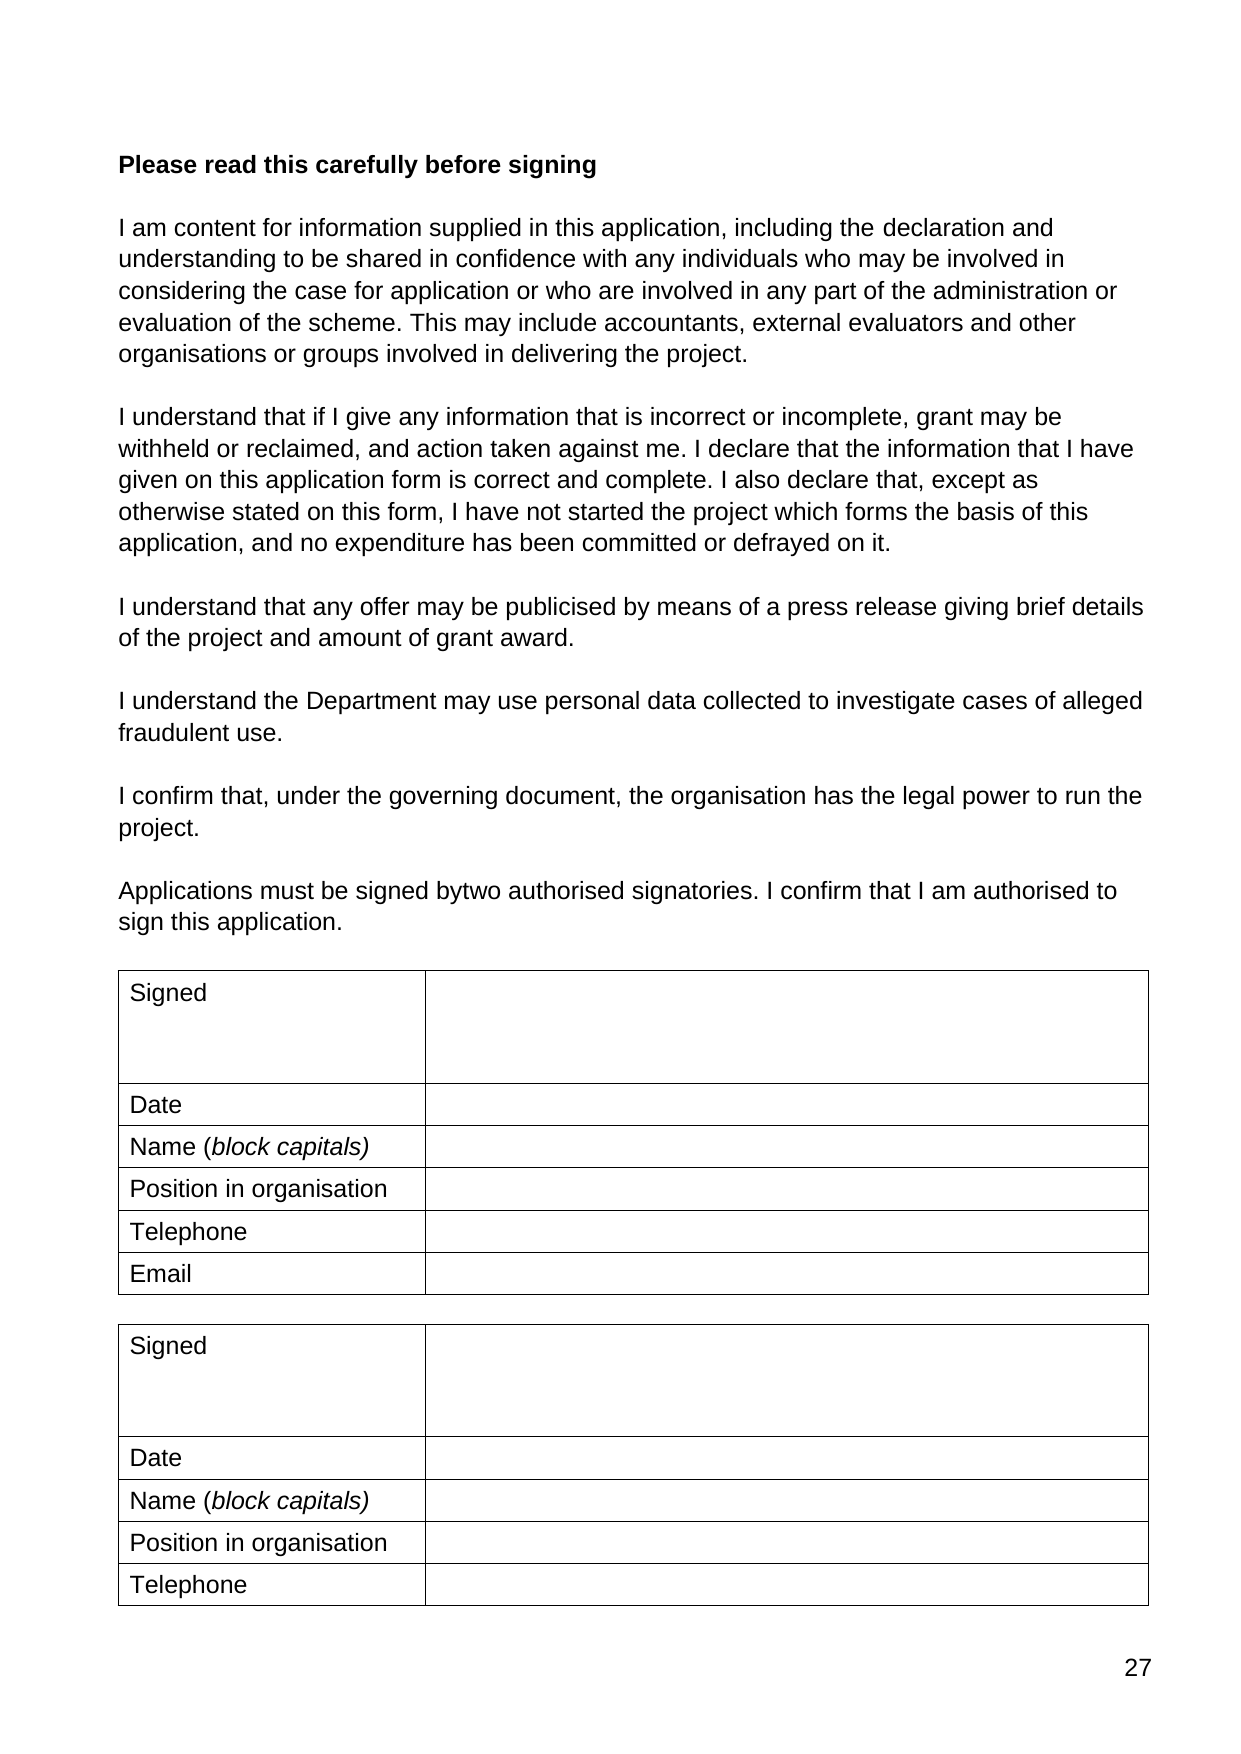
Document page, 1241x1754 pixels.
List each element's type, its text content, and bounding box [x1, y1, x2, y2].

table_cell Position in organisation [119, 1522, 425, 1563]
table_cell [426, 1480, 1148, 1521]
table_cell [426, 1211, 1148, 1252]
table_header [426, 1325, 1148, 1436]
text I understand that any offer may be publicised by means of a press release giving brief details of the project and amount of grant award. [118, 592, 1152, 652]
table_cell Telephone [119, 1211, 425, 1252]
table_cell [426, 1084, 1148, 1125]
table_cell [426, 1522, 1148, 1563]
text I confirm that, under the governing document, the organisation has the legal power to run the project. [118, 781, 1152, 841]
table_cell Name (block capitals) [119, 1480, 425, 1521]
table_header Signed [119, 1325, 425, 1436]
table_cell Date [119, 1437, 425, 1478]
table_cell [426, 1253, 1148, 1294]
text Please read this carefully before signing [118, 150, 1152, 178]
text I understand that if I give any information that is incorrect or incomplete, grant may be withheld or reclaimed, and action taken against me. I declare that the information that I have given on this application form is correct and complete. I also declare that, except as otherwise stated on this form, I have not started the project which forms the basis of this application, and no expenditure has been committed or defrayed on it. [118, 402, 1152, 557]
table_cell Name (block capitals) [119, 1126, 425, 1167]
text I am content for information supplied in this application, including the declaration and understanding to be shared in confidence with any individuals who may be involved in considering the case for application or who are involved in any part of the administration or evaluation of the scheme. This may include accountants, external evaluators and other organisations or groups involved in delivering the project. [118, 213, 1152, 368]
table_header Signed [119, 971, 425, 1083]
table_cell [426, 1564, 1148, 1605]
table_header [426, 971, 1148, 1083]
table_cell Position in organisation [119, 1168, 425, 1209]
table_cell Telephone [119, 1564, 425, 1605]
text Applications must be signed bytwo authorised signatories. I confirm that I am authorised to sign this application. [118, 876, 1152, 936]
text I understand the Department may use personal data collected to investigate cases of alleged fraudulent use. [118, 686, 1152, 747]
table_cell [426, 1126, 1148, 1167]
table_cell Email [119, 1253, 425, 1294]
table_cell [426, 1437, 1148, 1478]
table_cell [426, 1168, 1148, 1209]
table_cell Date [119, 1084, 425, 1125]
